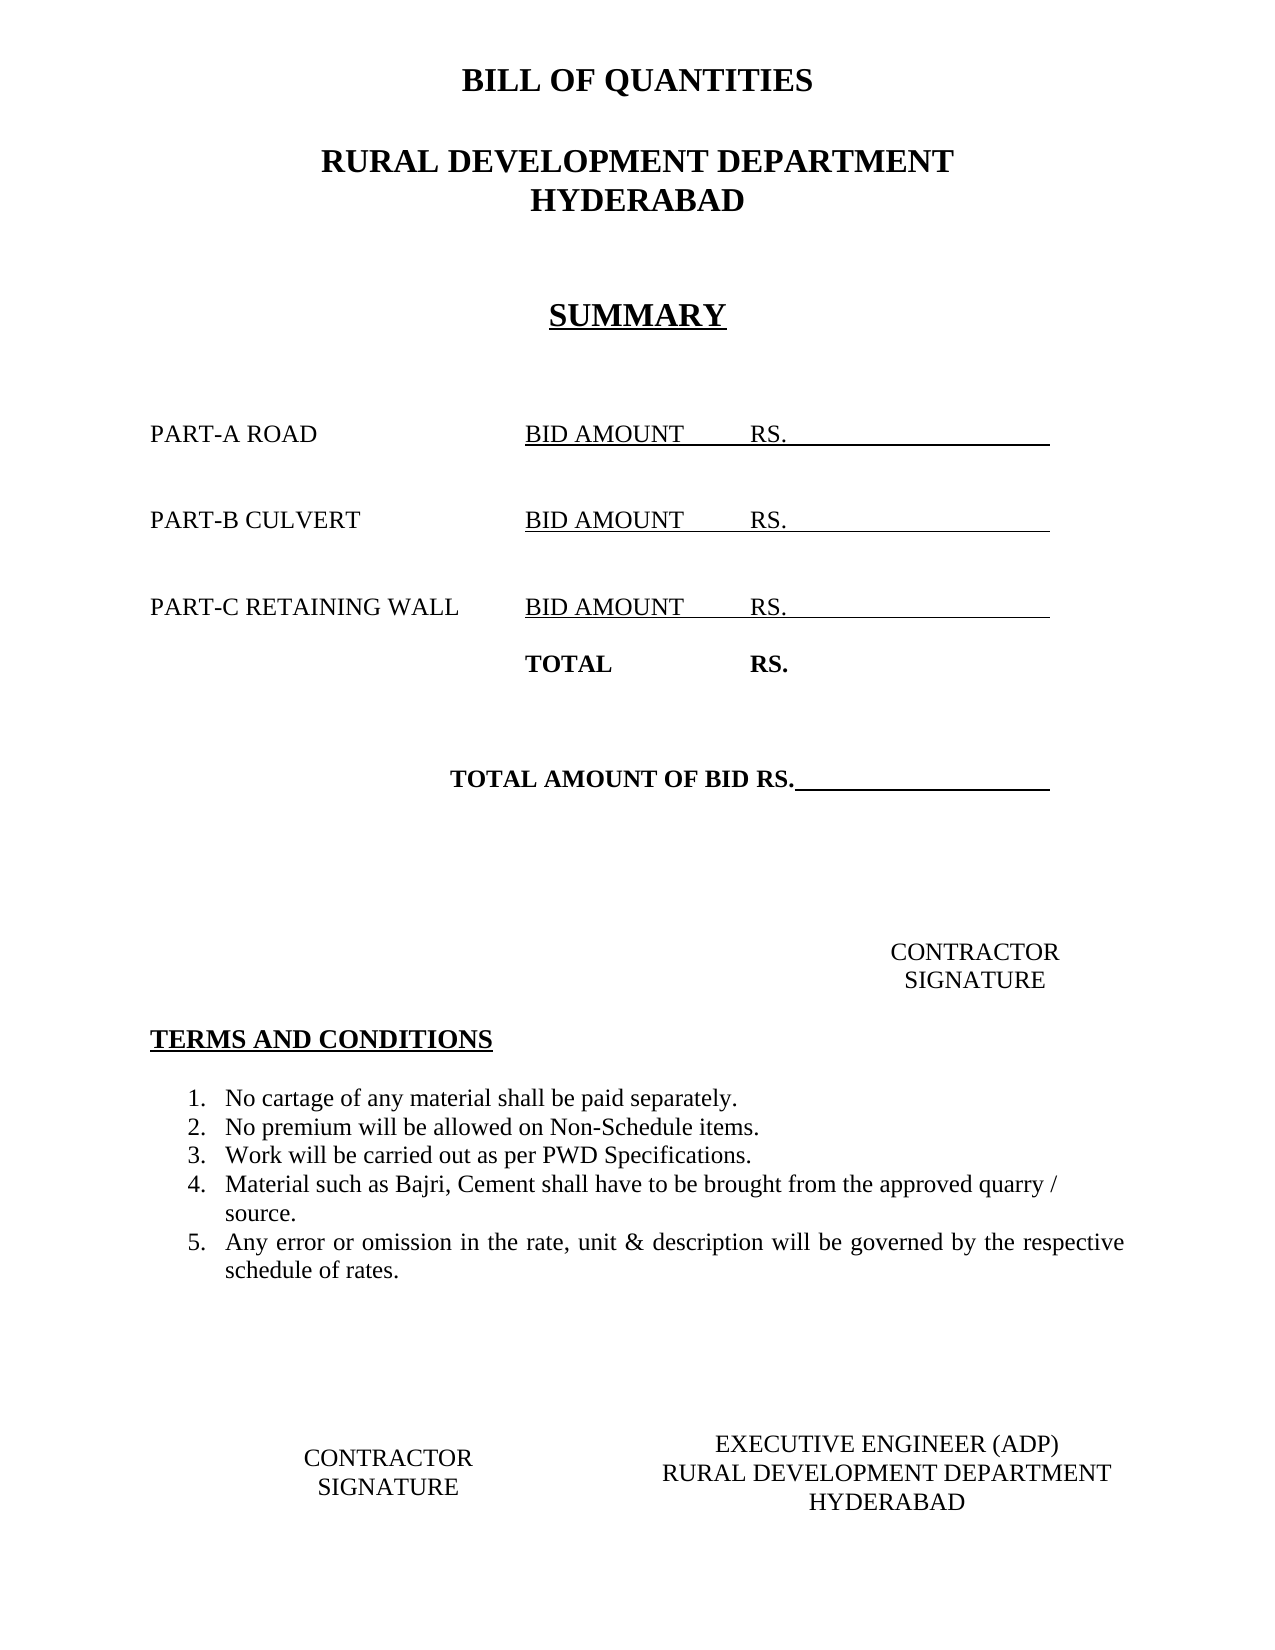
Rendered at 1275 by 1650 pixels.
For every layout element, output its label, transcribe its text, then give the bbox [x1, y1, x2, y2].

text TOTAL RS. [150, 649, 1125, 678]
list No cartage of any material shall be paid separately. [187, 1083, 1125, 1112]
list Material such as Bajri, Cement shall have to be brought from the approved quarry / source. [187, 1169, 1125, 1227]
text PART-A ROAD BID AMOUNT RS. [150, 419, 1125, 448]
text PART-B CULVERT BID AMOUNT RS. [150, 506, 1125, 534]
list Work will be carried out as per PWD Specifications. [187, 1141, 1125, 1169]
text HYDERABAD [150, 180, 1125, 218]
list No premium will be allowed on Non-Schedule items. [187, 1112, 1125, 1141]
text PART-C RETAINING WALL BID AMOUNT RS. [150, 592, 1125, 621]
text RURAL DEVELOPMENT DEPARTMENT [150, 141, 1125, 180]
text TERMS AND CONDITIONS [150, 1023, 1125, 1054]
text CONTRACTOR [825, 937, 1125, 966]
table_header EXECUTIVE ENGINEER (ADP) RURAL DEVELOPMENT DEPARTMENT HYDERABAD [638, 1429, 1136, 1515]
text BILL OF QUANTITIES [150, 60, 1125, 98]
table_header CONTRACTOR SIGNATURE [139, 1429, 637, 1515]
text SIGNATURE [825, 966, 1125, 994]
list Any error or omission in the rate, unit & description will be governed by the respective schedule of rates. [187, 1227, 1125, 1284]
text TOTAL AMOUNT OF BID RS. [150, 764, 1125, 793]
text SUMMARY [150, 295, 1125, 333]
